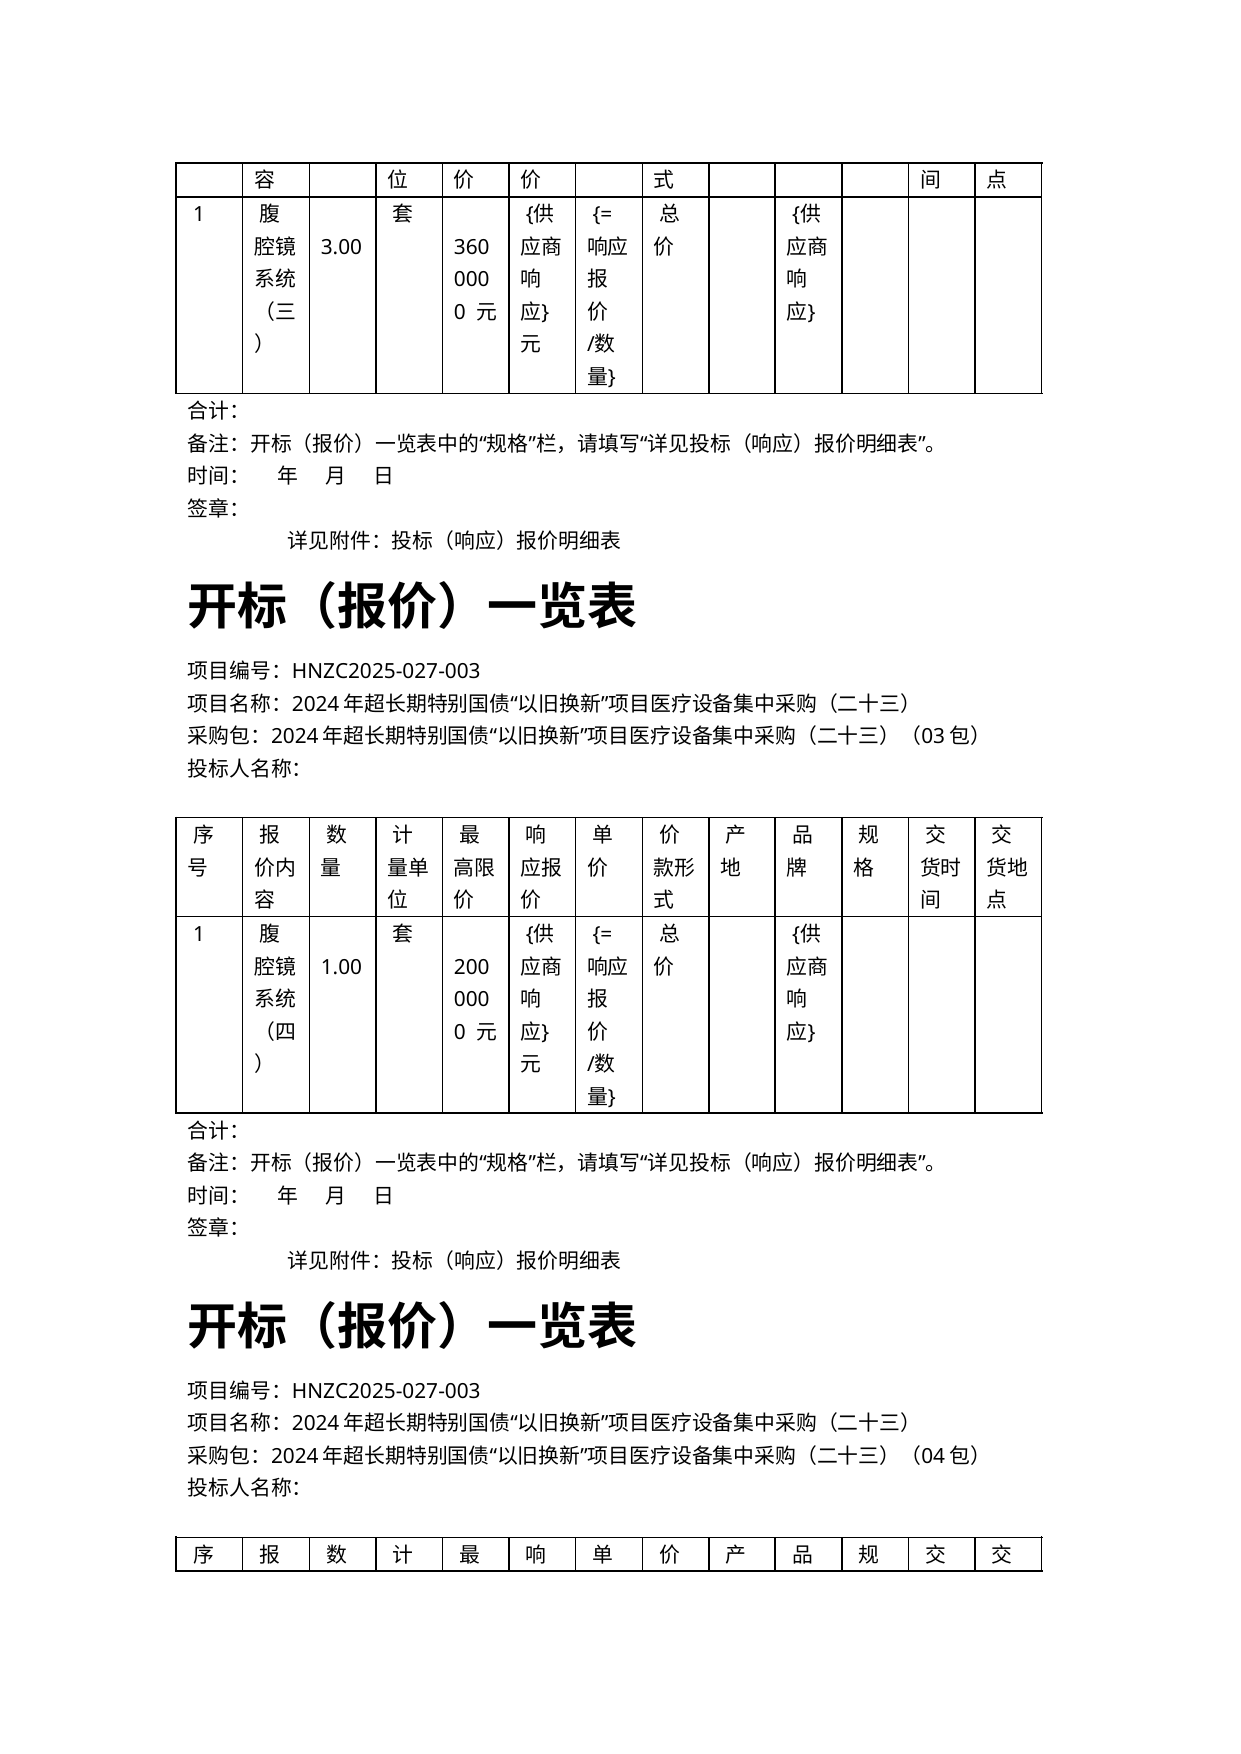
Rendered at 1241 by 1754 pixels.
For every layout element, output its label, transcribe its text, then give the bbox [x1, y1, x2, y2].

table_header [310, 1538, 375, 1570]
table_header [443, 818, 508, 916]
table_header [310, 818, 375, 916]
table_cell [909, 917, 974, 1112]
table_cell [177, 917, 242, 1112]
text 合计： [187, 1114, 1053, 1146]
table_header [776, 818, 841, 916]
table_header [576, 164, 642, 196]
text 项目名称：2024年超长期特别国债“以旧换新”项目医疗设备集中采购（二十三） [187, 687, 1053, 719]
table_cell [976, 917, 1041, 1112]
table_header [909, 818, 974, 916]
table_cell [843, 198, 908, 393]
text 开标（报价）一览表 [187, 557, 1053, 654]
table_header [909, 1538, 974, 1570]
text 时间： 年 月 日 [187, 459, 1053, 492]
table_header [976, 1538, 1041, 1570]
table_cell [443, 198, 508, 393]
text 备注：开标（报价）一览表中的“规格”栏，请填写“详见投标（响应）报价明细表”。 [187, 427, 1053, 459]
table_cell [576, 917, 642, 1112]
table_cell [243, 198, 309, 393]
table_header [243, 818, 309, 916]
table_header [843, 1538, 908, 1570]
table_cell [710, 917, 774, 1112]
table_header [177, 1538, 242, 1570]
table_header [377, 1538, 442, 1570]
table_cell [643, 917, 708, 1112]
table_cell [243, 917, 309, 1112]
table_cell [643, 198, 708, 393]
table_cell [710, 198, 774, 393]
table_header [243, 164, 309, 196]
text 投标人名称： [187, 1471, 1053, 1504]
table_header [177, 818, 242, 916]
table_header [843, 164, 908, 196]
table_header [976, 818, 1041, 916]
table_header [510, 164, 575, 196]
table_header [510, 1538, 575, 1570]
text 采购包：2024年超长期特别国债“以旧换新”项目医疗设备集中采购（二十三）（03包） [187, 719, 1053, 752]
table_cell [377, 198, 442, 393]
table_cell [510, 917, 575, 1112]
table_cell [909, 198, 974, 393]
text 采购包：2024年超长期特别国债“以旧换新”项目医疗设备集中采购（二十三）（04包） [187, 1439, 1053, 1471]
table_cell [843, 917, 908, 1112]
text 签章： [187, 1211, 1053, 1244]
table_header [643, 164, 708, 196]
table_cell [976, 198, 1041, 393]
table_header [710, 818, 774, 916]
text 详见附件：投标（响应）报价明细表 [187, 524, 1053, 557]
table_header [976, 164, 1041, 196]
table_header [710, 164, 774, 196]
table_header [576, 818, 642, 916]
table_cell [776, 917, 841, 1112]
text 项目名称：2024年超长期特别国债“以旧换新”项目医疗设备集中采购（二十三） [187, 1406, 1053, 1439]
text 开标（报价）一览表 [187, 1276, 1053, 1374]
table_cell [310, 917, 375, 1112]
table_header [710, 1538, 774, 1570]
text 项目编号：HNZC2025-027-003 [187, 654, 1053, 687]
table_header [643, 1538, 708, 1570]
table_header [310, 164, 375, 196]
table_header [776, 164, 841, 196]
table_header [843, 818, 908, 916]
text 备注：开标（报价）一览表中的“规格”栏，请填写“详见投标（响应）报价明细表”。 [187, 1146, 1053, 1179]
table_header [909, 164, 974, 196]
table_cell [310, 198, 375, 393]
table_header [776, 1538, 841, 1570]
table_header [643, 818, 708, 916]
text 项目编号：HNZC2025-027-003 [187, 1374, 1053, 1406]
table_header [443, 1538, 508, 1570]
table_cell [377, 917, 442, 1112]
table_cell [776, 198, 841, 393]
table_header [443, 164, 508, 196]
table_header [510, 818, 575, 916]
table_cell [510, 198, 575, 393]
text 合计： [187, 394, 1053, 427]
text 时间： 年 月 日 [187, 1179, 1053, 1211]
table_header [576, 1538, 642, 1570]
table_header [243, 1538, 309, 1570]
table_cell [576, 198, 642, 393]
text 投标人名称： [187, 752, 1053, 784]
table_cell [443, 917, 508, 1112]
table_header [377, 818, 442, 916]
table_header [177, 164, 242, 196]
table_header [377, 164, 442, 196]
text 签章： [187, 492, 1053, 524]
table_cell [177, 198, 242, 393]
text 详见附件：投标（响应）报价明细表 [187, 1244, 1053, 1276]
